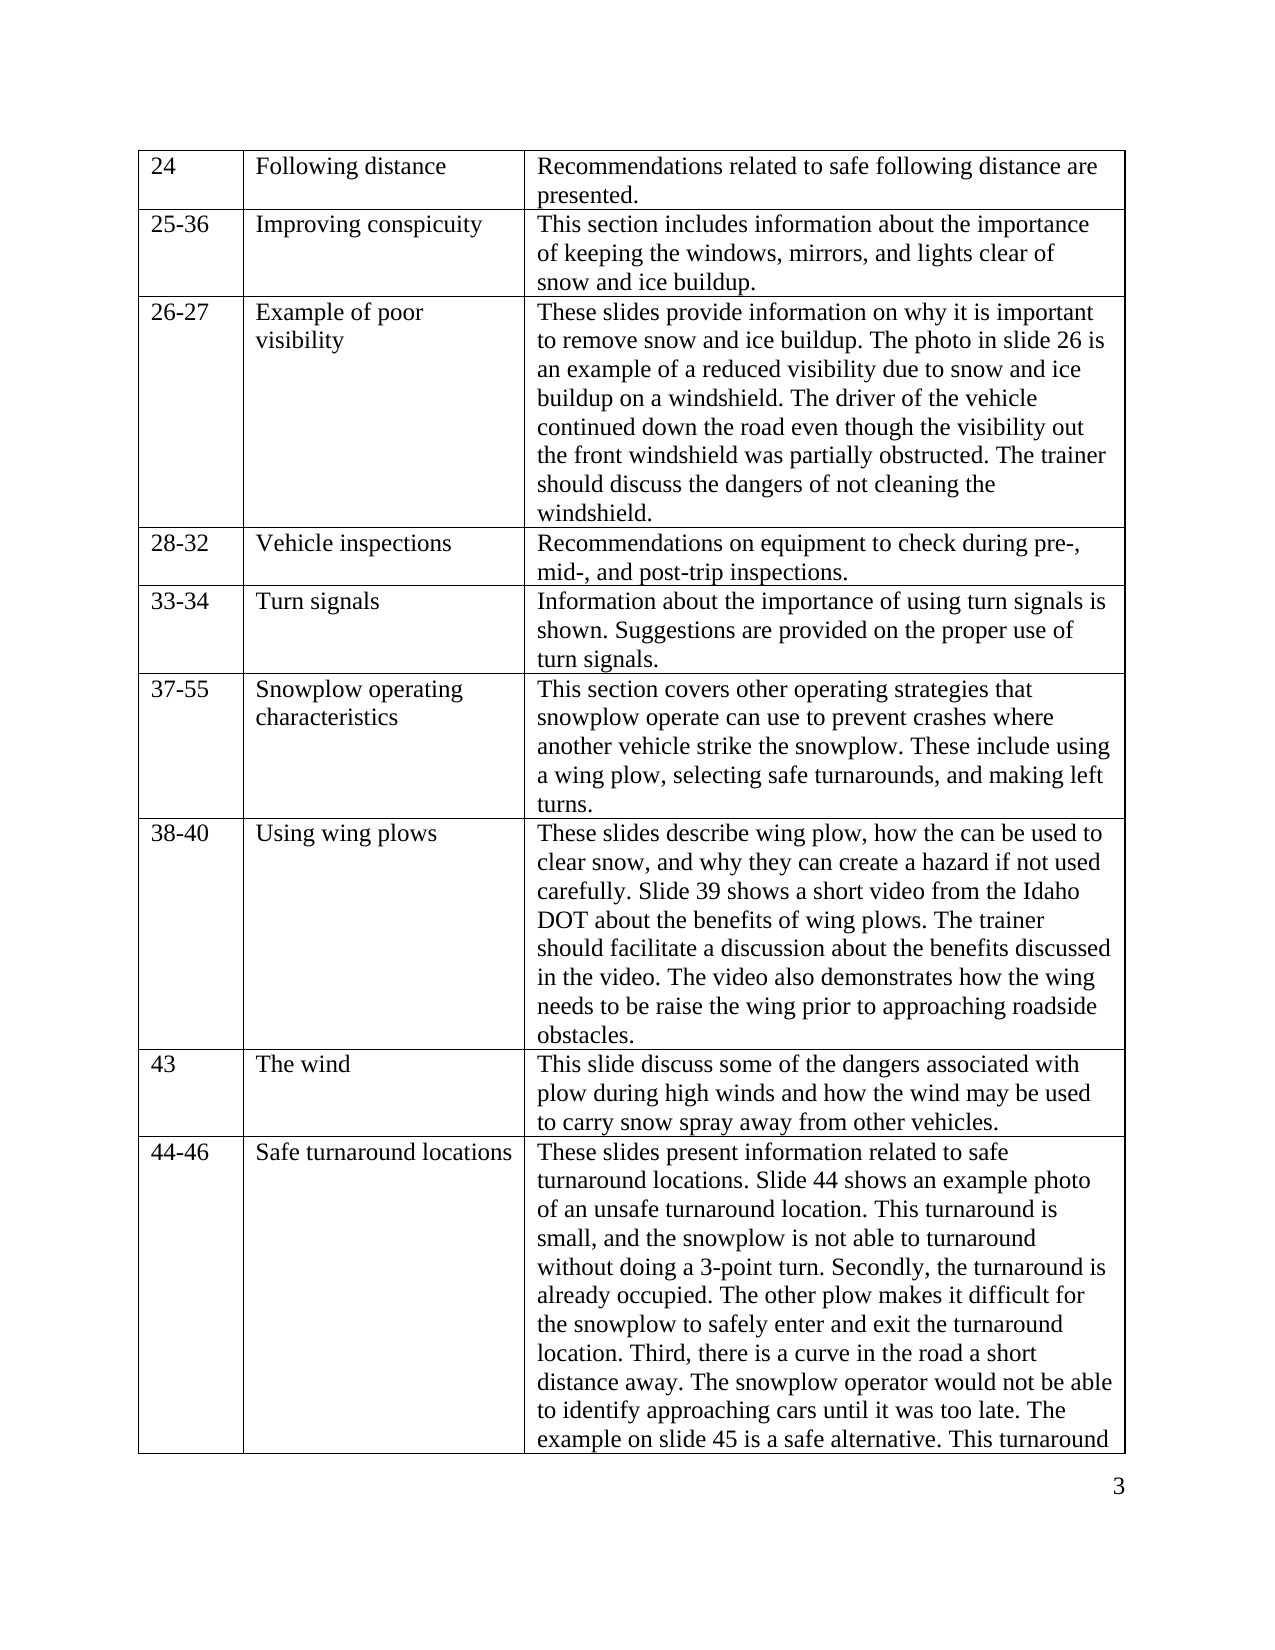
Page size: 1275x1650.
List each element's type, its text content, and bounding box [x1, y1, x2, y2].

table_cell This slide discuss some of the dangers associated with plow during high winds and how the wind may be used to carry snow spray away from other vehicles. [525, 1050, 1124, 1136]
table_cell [244, 1137, 524, 1453]
table_cell These slides describe wing plow, how the can be used to clear snow, and why they can create a hazard if not used carefully. Slide 39 shows a short video from the Idaho DOT about the benefits of wing plows. The trainer should facilitate a discussion about the benefits discussed in the video. The video also demonstrates how the wing needs to be raise the wing prior to approaching roadside obstacles. [525, 819, 1124, 1048]
table_cell 25-36 [139, 210, 243, 296]
table_cell 28-32 [139, 528, 243, 585]
table_cell 37-55 [139, 674, 243, 817]
table_cell Recommendations on equipment to check during pre-, mid-, and post-trip inspections. [525, 528, 1124, 585]
table_cell 44-46 [139, 1137, 243, 1453]
table_cell Recommendations related to safe following distance are presented. [525, 151, 1124, 208]
table_cell 43 [139, 1050, 243, 1136]
table_cell The wind [244, 1050, 524, 1136]
table_cell Information about the importance of using turn signals is shown. Suggestions are provided on the proper use of turn signals. [525, 586, 1124, 673]
table_cell Vehicle inspections [244, 528, 524, 585]
table_cell Snowplow operating characteristics [244, 674, 524, 817]
table_cell Using wing plows [244, 819, 524, 1048]
table_cell This section covers other operating strategies that snowplow operate can use to prevent crashes where another vehicle strike the snowplow. These include using a wing plow, selecting safe turnarounds, and making left turns. [525, 674, 1124, 817]
table_cell Improving conspicuity [244, 210, 524, 296]
table_cell 24 [139, 151, 243, 208]
table_cell 26-27 [139, 297, 243, 527]
table_cell 33-34 [139, 586, 243, 673]
table_cell Turn signals [244, 586, 524, 673]
table_cell Following distance [244, 151, 524, 208]
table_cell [525, 1137, 1124, 1453]
table_cell 38-40 [139, 819, 243, 1048]
table_cell Example of poor visibility [244, 297, 524, 527]
table_cell These slides provide information on why it is important to remove snow and ice buildup. The photo in slide 26 is an example of a reduced visibility due to snow and ice buildup on a windshield. The driver of the vehicle continued down the road even though the visibility out the front windshield was partially obstructed. The trainer should discuss the dangers of not cleaning the windshield. [525, 297, 1124, 527]
table_cell This section includes information about the importance of keeping the windows, mirrors, and lights clear of snow and ice buildup. [525, 210, 1124, 296]
